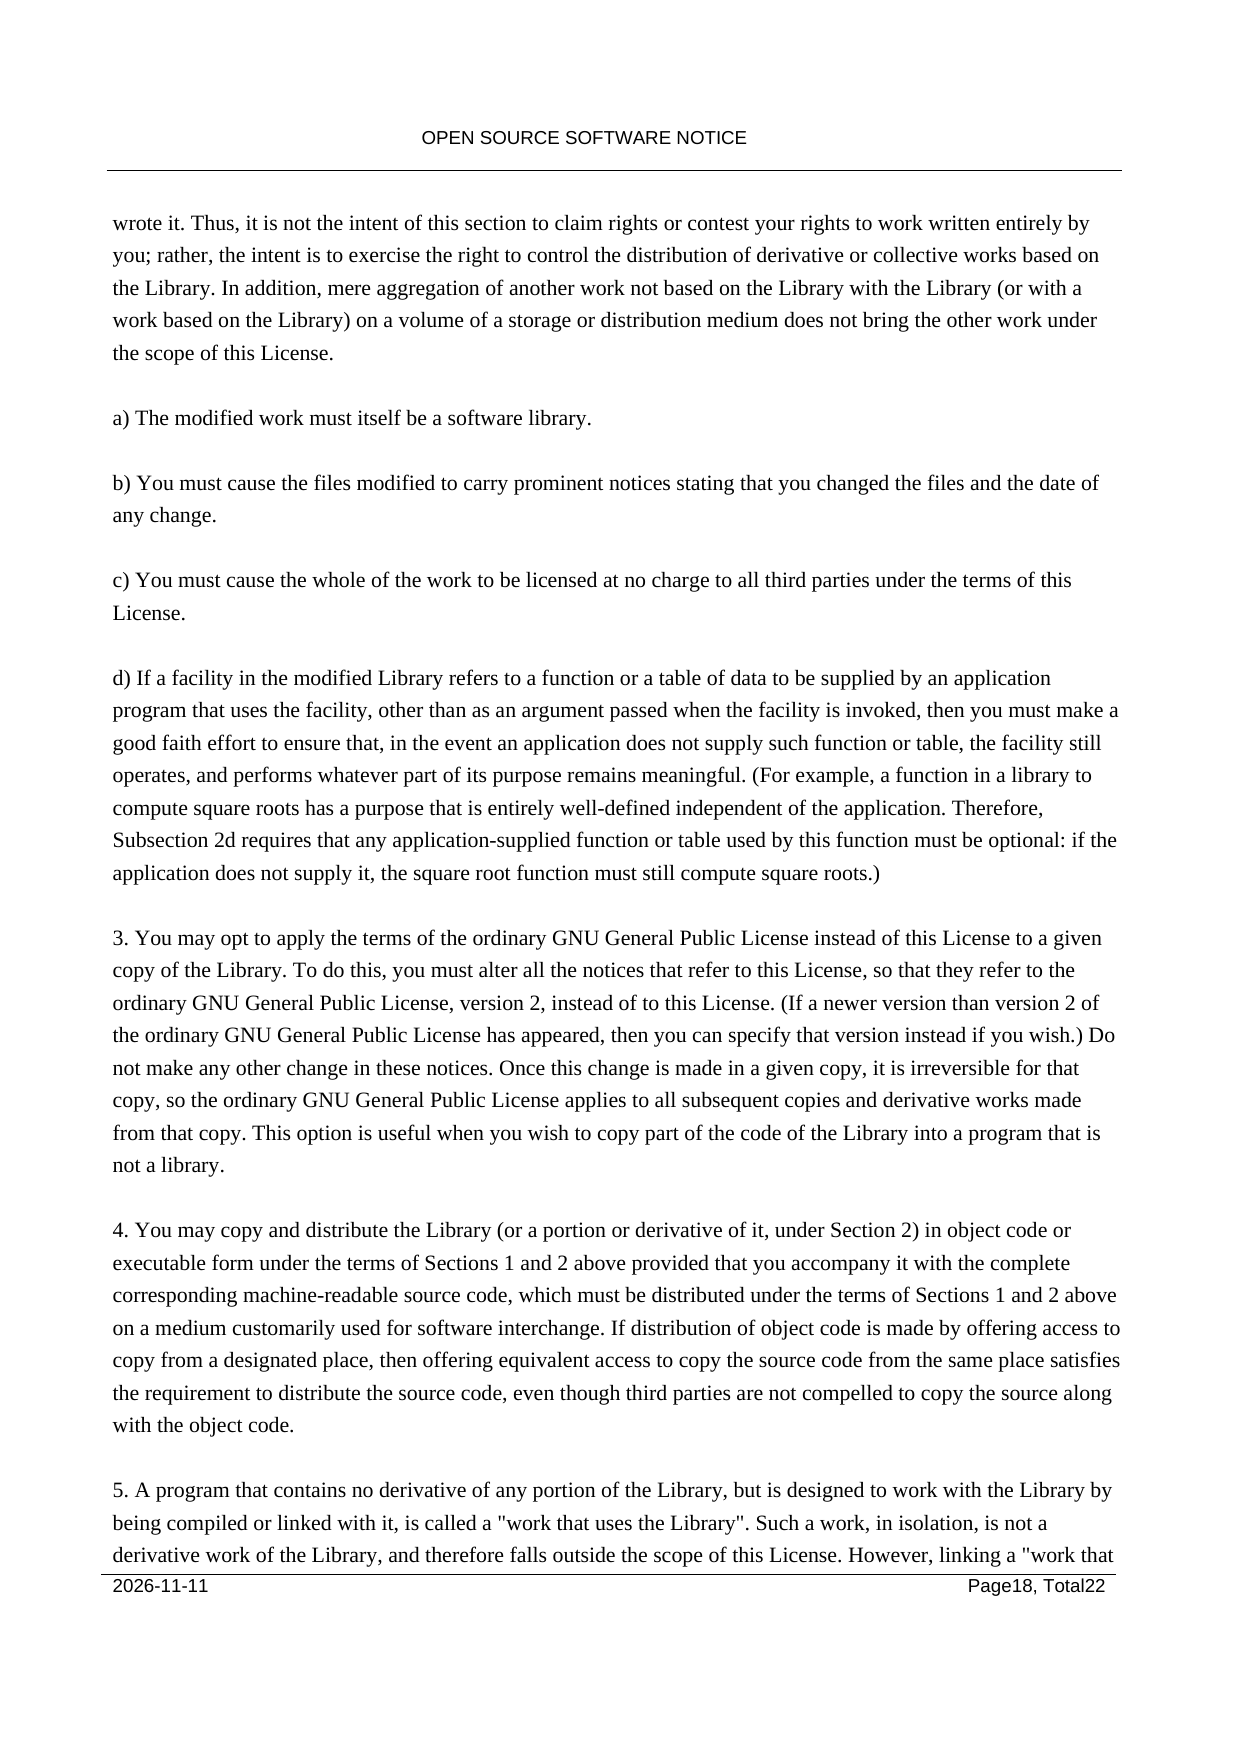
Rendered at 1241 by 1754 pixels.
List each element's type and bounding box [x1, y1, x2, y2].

text [112, 206, 1128, 1571]
